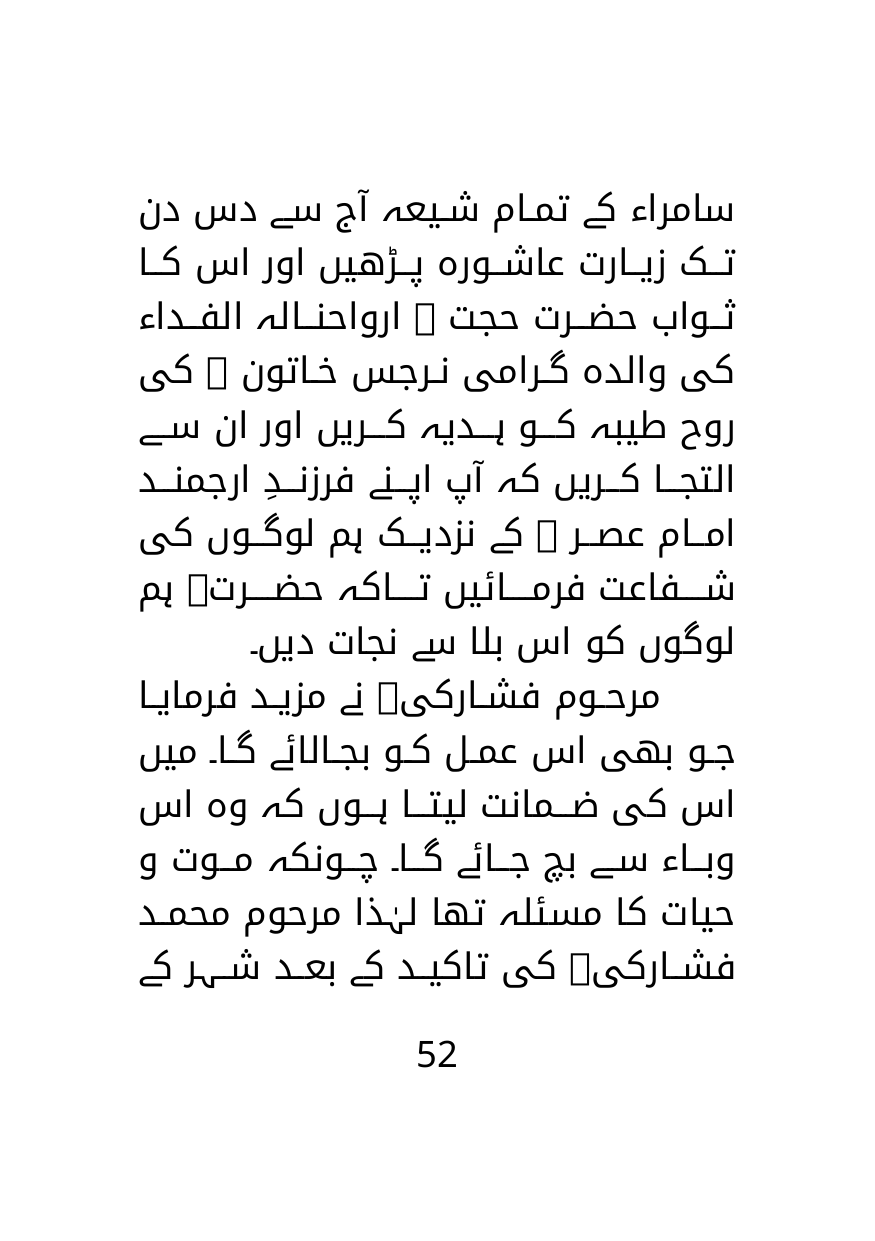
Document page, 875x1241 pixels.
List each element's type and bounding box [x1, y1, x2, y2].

text [138, 666, 736, 991]
text [138, 178, 736, 666]
